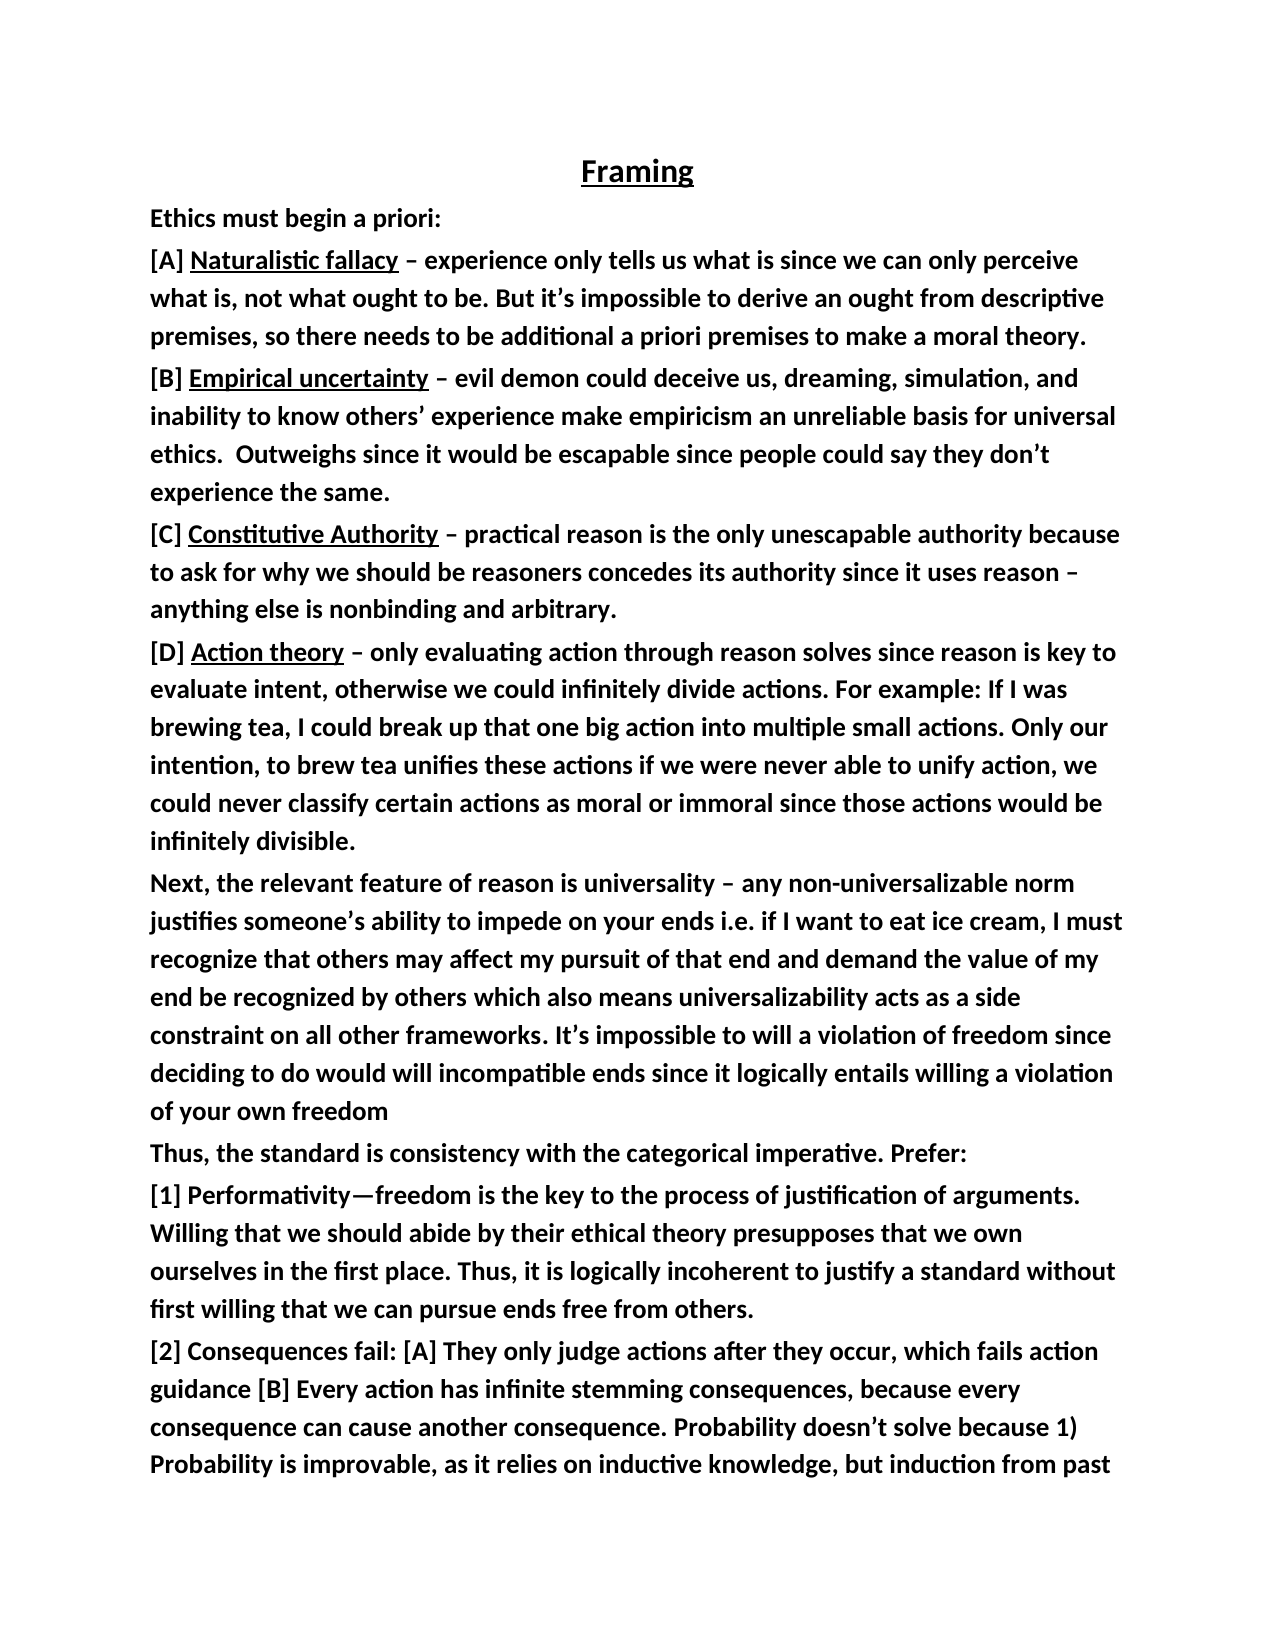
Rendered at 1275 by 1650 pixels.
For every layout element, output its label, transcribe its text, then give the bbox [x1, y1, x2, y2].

subtitle Framing [150, 150, 1125, 191]
subtitle Thus, the standard is consistency with the categorical imperative. Prefer: [150, 1136, 1125, 1169]
subtitle [A] Naturalistic fallacy – experience only tells us what is since we can only perceive what is, not what ought to be. But it’s impossible to derive an ought from descriptive premises, so there needs to be additional a priori premises to make a moral theory. [150, 243, 1125, 352]
subtitle [B] Empirical uncertainty – evil demon could deceive us, dreaming, simulation, and inability to know others’ experience make empiricism an unreliable basis for universal ethics. Outweighs since it would be escapable since people could say they don’t experience the same. [150, 361, 1125, 508]
subtitle Ethics must begin a priori: [150, 201, 1125, 234]
subtitle [C] Constitutive Authority – practical reason is the only unescapable authority because to ask for why we should be reasoners concedes its authority since it uses reason – anything else is nonbinding and arbitrary. [150, 517, 1125, 626]
subtitle [1] Performativity—freedom is the key to the process of justification of arguments. Willing that we should abide by their ethical theory presupposes that we own ourselves in the first place. Thus, it is logically incoherent to justify a standard without first willing that we can pursue ends free from others. [150, 1178, 1125, 1325]
subtitle [D] Action theory – only evaluating action through reason solves since reason is key to evaluate intent, otherwise we could infinitely divide actions. For example: If I was brewing tea, I could break up that one big action into multiple small actions. Only our intention, to brew tea unifies these actions if we were never able to unify action, we could never classify certain actions as moral or immoral since those actions would be infinitely divisible. [150, 635, 1125, 857]
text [150, 1334, 1125, 1481]
subtitle Next, the relevant feature of reason is universality – any non-universalizable norm justifies someone’s ability to impede on your ends i.e. if I want to eat ice cream, I must recognize that others may affect my pursuit of that end and demand the value of my end be recognized by others which also means universalizability acts as a side constraint on all other frameworks. It’s impossible to will a violation of freedom since deciding to do would will incompatible ends since it logically entails willing a violation of your own freedom [150, 866, 1125, 1127]
